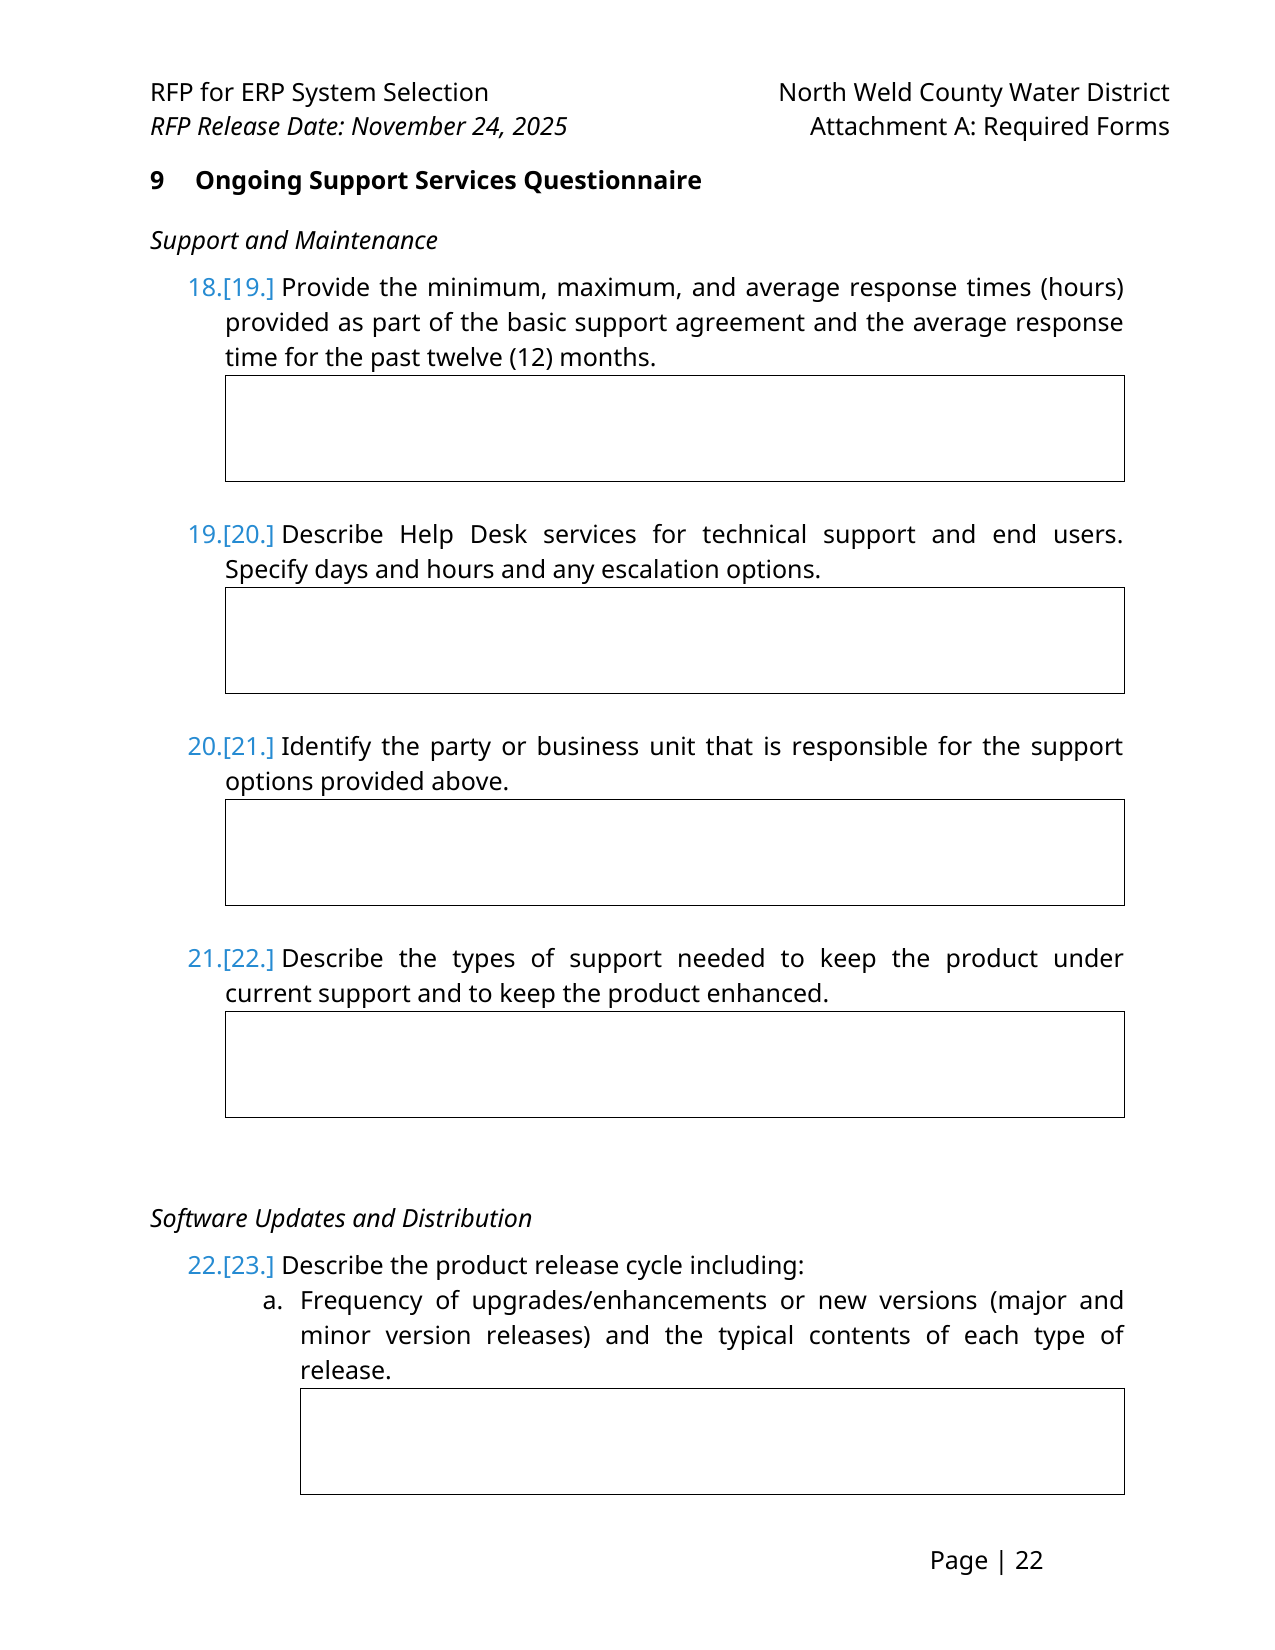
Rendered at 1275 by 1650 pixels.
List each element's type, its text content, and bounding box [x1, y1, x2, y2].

table_header [226, 588, 1124, 693]
list Identify the party or business unit that is responsible for the support options provided above. [187, 729, 1125, 798]
list Frequency of upgrades/enhancements or new versions (major and minor version releases) and the typical contents of each type of release. [262, 1283, 1125, 1387]
table_header [226, 800, 1124, 905]
list Describe Help Desk services for technical support and end users. Specify days and hours and any escalation options. [187, 517, 1125, 586]
subtitle Support and Maintenance [150, 222, 1125, 257]
list Describe the product release cycle including: [187, 1248, 1125, 1282]
list Provide the minimum, maximum, and average response times (hours) provided as part of the basic support agreement and the average response time for the past twelve (12) months. [187, 270, 1125, 374]
subtitle Software Updates and Distribution [150, 1200, 1125, 1234]
table_header [226, 376, 1124, 481]
list Describe the types of support needed to keep the product under current support and to keep the product enhanced. [187, 941, 1125, 1010]
subtitle Ongoing Support Services Questionnaire [150, 162, 1125, 197]
table_header [301, 1389, 1124, 1494]
table_header [226, 1012, 1124, 1117]
